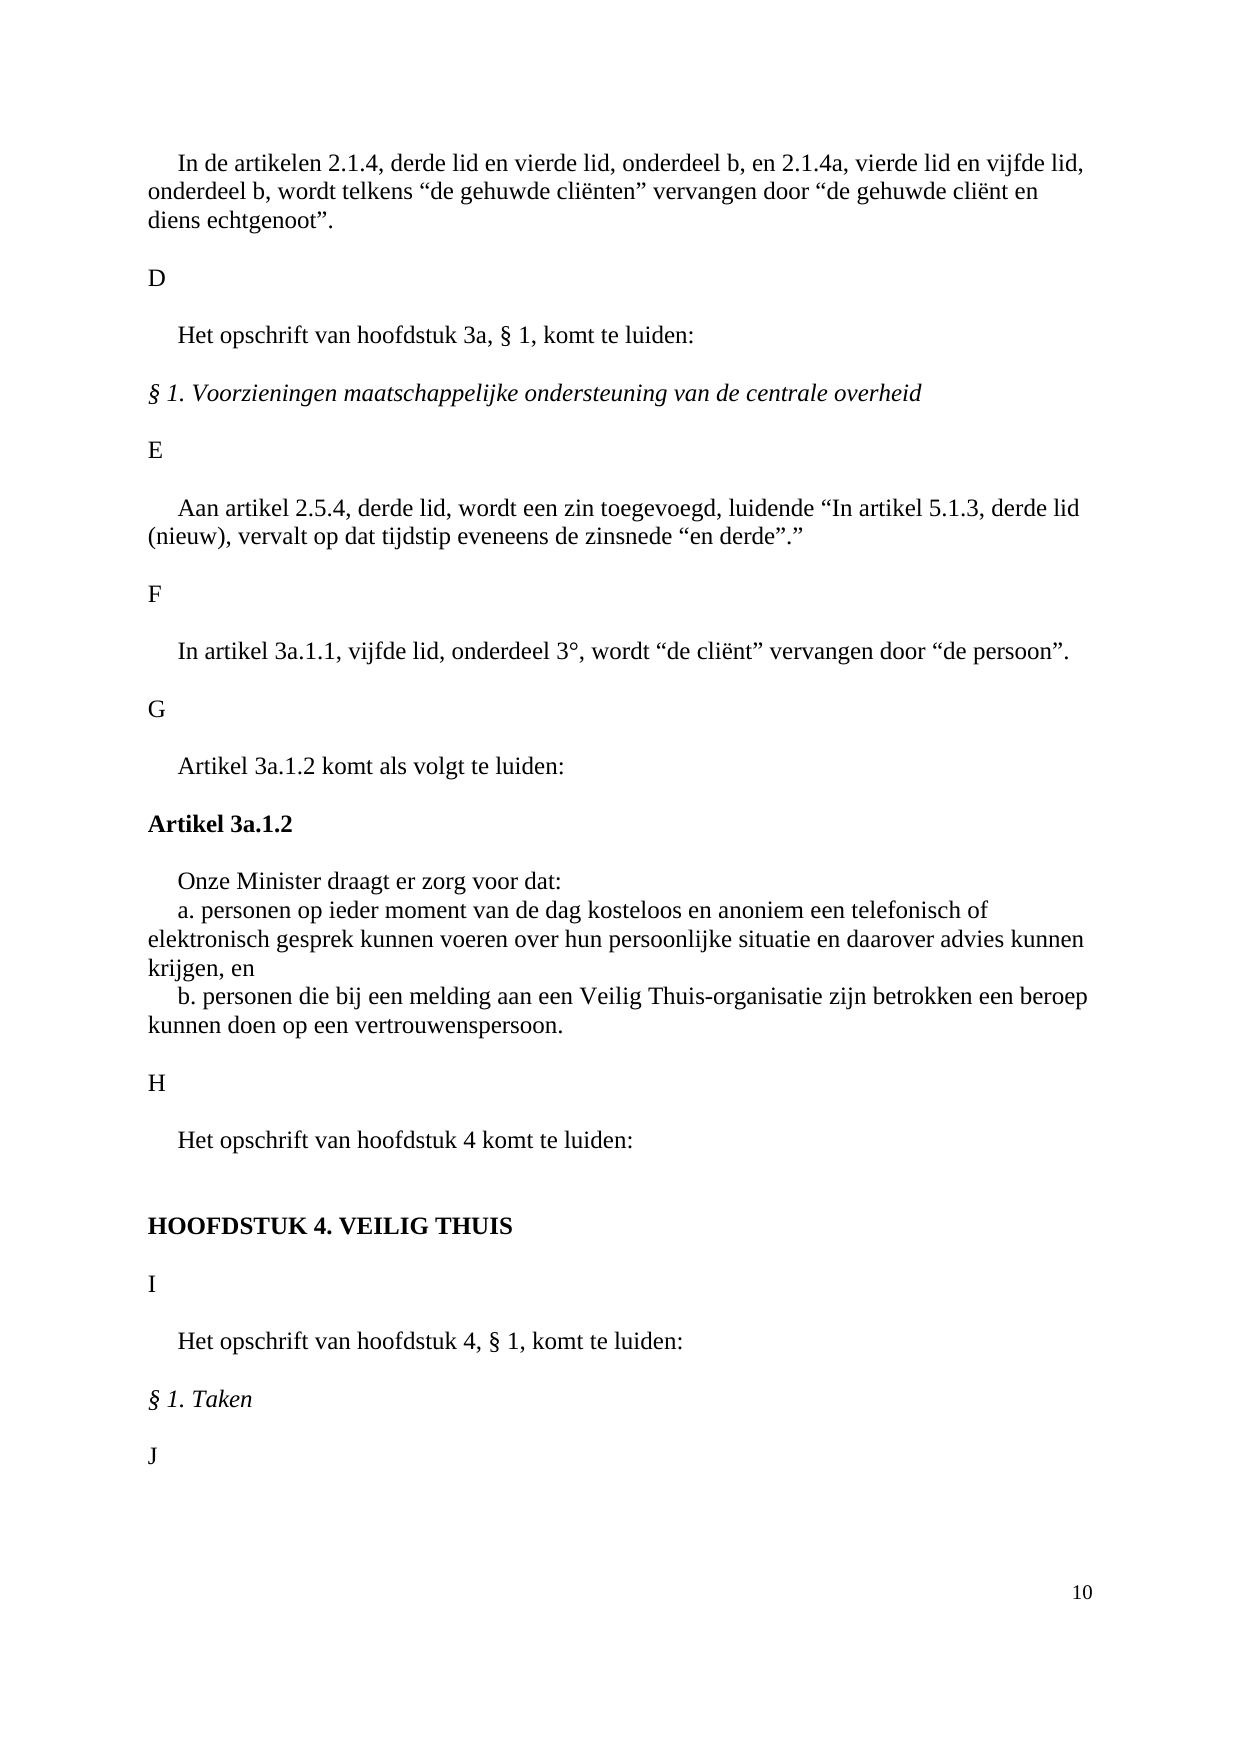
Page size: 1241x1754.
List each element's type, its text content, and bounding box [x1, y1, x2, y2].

text E [148, 435, 1092, 464]
text HOOFDSTUK 4. VEILIG THUIS [148, 1211, 1092, 1240]
text Artikel 3a.1.2 komt als volgt te luiden: [148, 751, 1092, 780]
text § 1. Voorzieningen maatschappelijke ondersteuning van de centrale overheid [148, 378, 1092, 406]
text Het opschrift van hoofdstuk 3a, § 1, komt te luiden: [148, 320, 1092, 349]
text b. personen die bij een melding aan een Veilig Thuis-organisatie zijn betrokken een beroep kunnen doen op een vertrouwenspersoon. [148, 981, 1092, 1039]
text D [148, 263, 1092, 291]
text Onze Minister draagt er zorg voor dat: [148, 866, 1092, 895]
text I [148, 1269, 1092, 1298]
text Artikel 3a.1.2 [148, 809, 1092, 838]
text a. personen op ieder moment van de dag kosteloos en anoniem een telefonisch of elektronisch gesprek kunnen voeren over hun persoonlijke situatie en daarover advies kunnen krijgen, en [148, 895, 1092, 981]
text H [148, 1068, 1092, 1096]
text Het opschrift van hoofdstuk 4 komt te luiden: [148, 1125, 1092, 1154]
text F [148, 579, 1092, 608]
text Het opschrift van hoofdstuk 4, § 1, komt te luiden: [148, 1326, 1092, 1355]
text Aan artikel 2.5.4, derde lid, wordt een zin toegevoegd, luidende “In artikel 5.1.3, derde lid (nieuw), vervalt op dat tijdstip eveneens de zinsnede “en derde”.” [148, 493, 1092, 550]
text J [148, 1441, 1092, 1470]
text In de artikelen 2.1.4, derde lid en vierde lid, onderdeel b, en 2.1.4a, vierde lid en vijfde lid, onderdeel b, wordt telkens “de gehuwde cliënten” vervangen door “de gehuwde cliënt en diens echtgenoot”. [148, 148, 1092, 234]
text G [148, 694, 1092, 723]
text § 1. Taken [148, 1384, 1092, 1413]
text In artikel 3a.1.1, vijfde lid, onderdeel 3°, wordt “de cliënt” vervangen door “de persoon”. [148, 636, 1092, 665]
